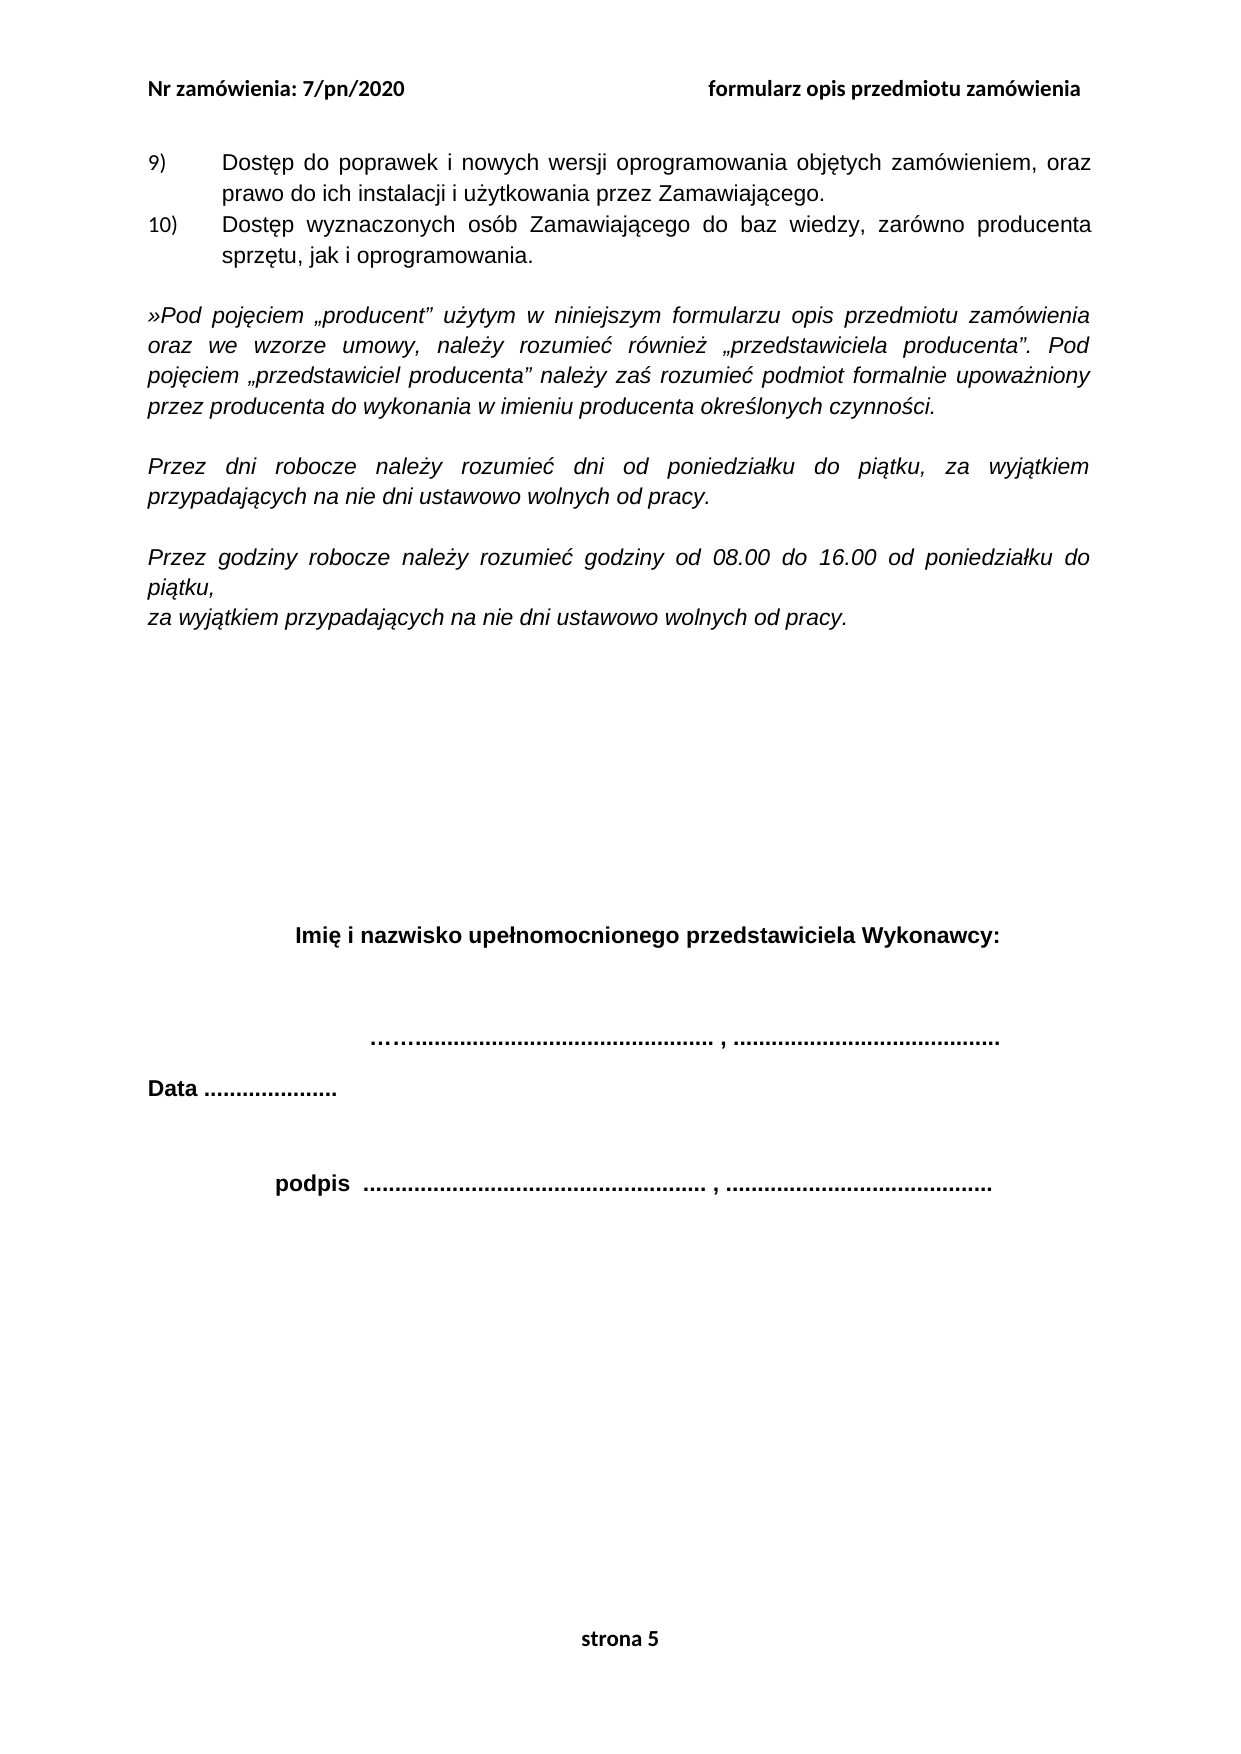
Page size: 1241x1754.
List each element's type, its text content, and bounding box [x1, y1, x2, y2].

list Dostęp wyznaczonych osób Zamawiającego do baz wiedzy, zarówno producenta sprzętu, jak i oprogramowania. [148, 210, 1092, 268]
text Data ..................... [148, 1075, 1092, 1102]
list Przez dni robocze należy rozumieć dni od poniedziałku do piątku, za wyjątkiem przypadających na nie dni ustawowo wolnych od pracy. [148, 453, 1092, 510]
list Przez godziny robocze należy rozumieć godziny od 08.00 do 16.00 od poniedziałku do piątku, za wyjątkiem przypadających na nie dni ustawowo wolnych od pracy. [148, 544, 1092, 631]
list Dostęp do poprawek i nowych wersji oprogramowania objętych zamówieniem, oraz prawo do ich instalacji i użytkowania przez Zamawiającego. [148, 148, 1092, 206]
text ……............................................... , .......................................... [295, 1024, 1092, 1051]
list »Pod pojęciem „producent” użytym w niniejszym formularzu opis przedmiotu zamówienia oraz we wzorze umowy, należy rozumieć również „przedstawiciela producenta”. Pod pojęciem „przedstawiciel producenta” należy zaś rozumieć podmiot formalnie upoważniony przez producenta do wykonania w imieniu producenta określonych czynności. [148, 302, 1092, 419]
text podpis ...................................................... , .......................................... [148, 1170, 1092, 1196]
text Imię i nazwisko upełnomocnionego przedstawiciela Wykonawcy: [295, 922, 1092, 948]
